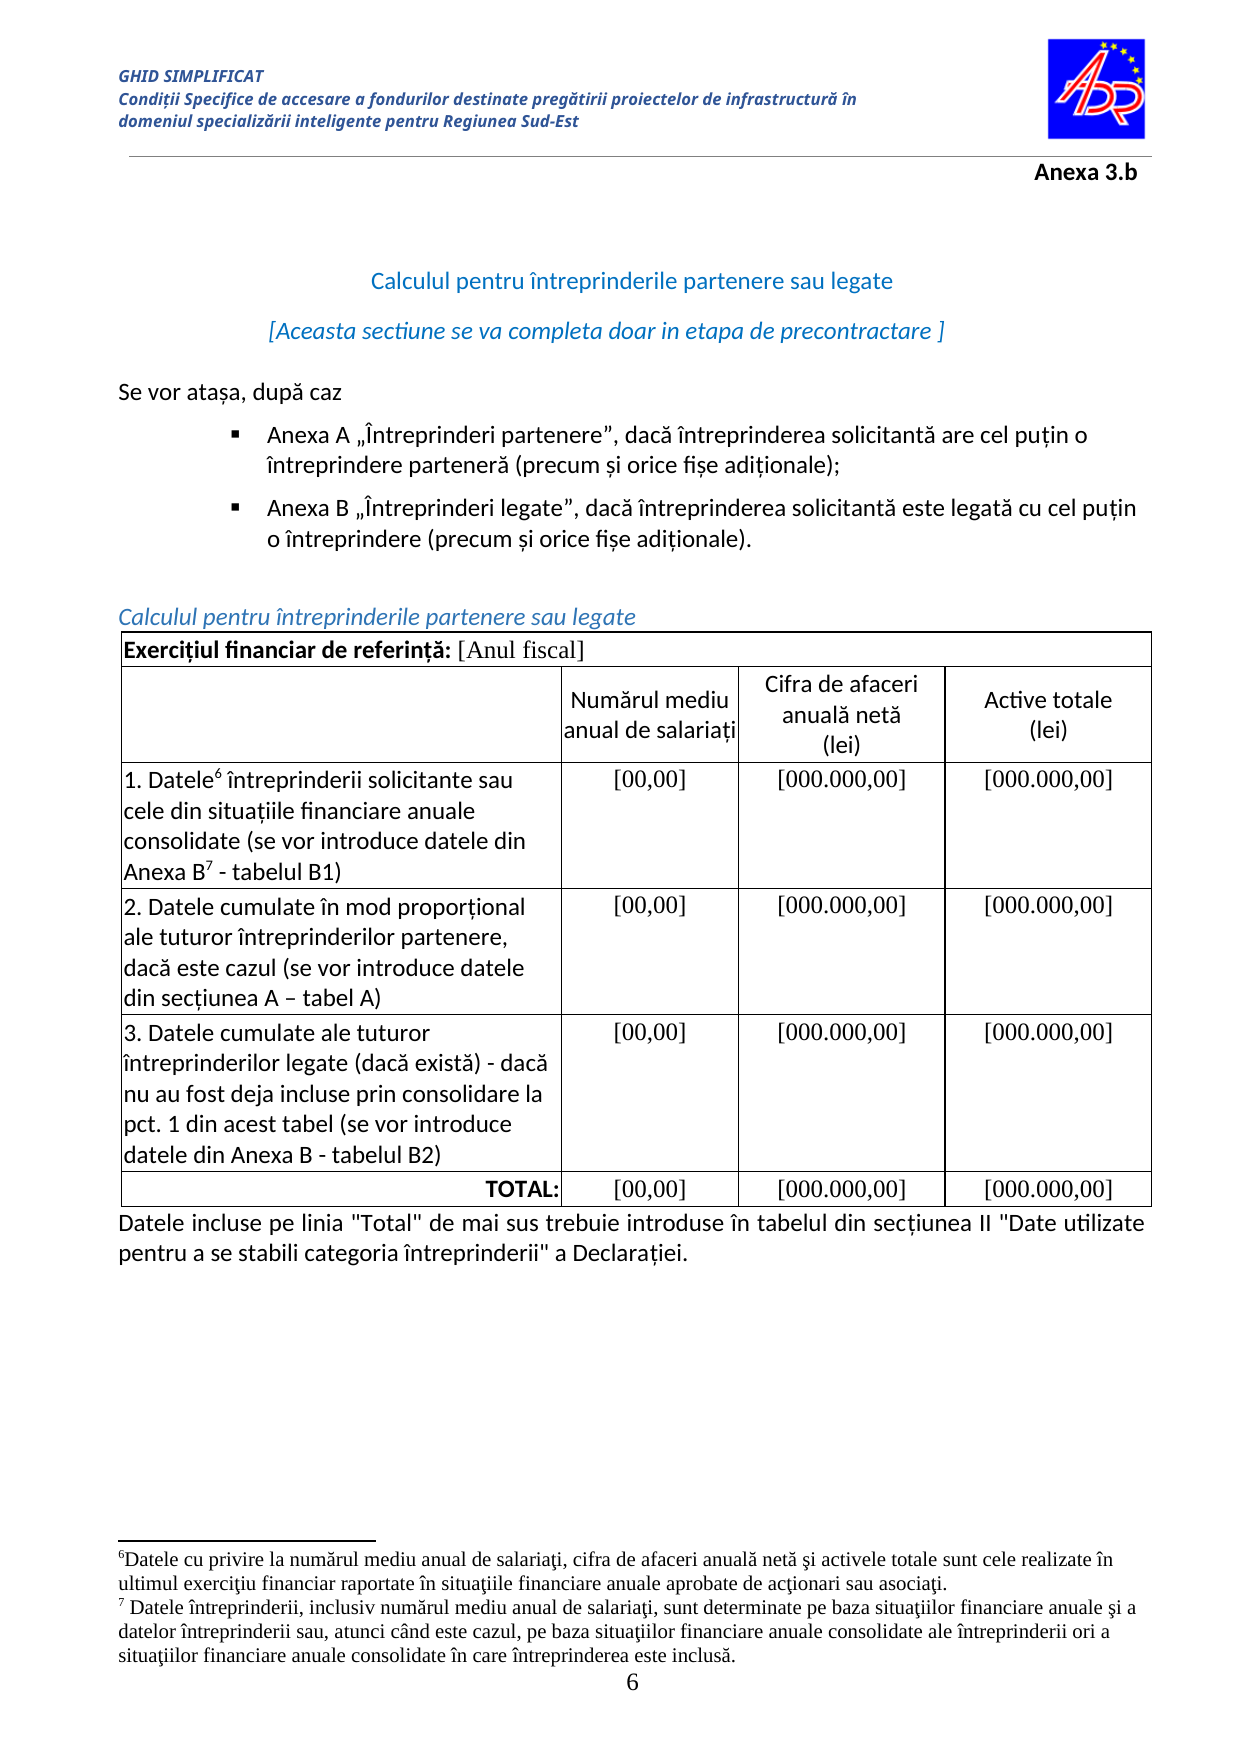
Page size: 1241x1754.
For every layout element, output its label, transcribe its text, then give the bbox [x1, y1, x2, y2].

table_cell Active totale (lei) [946, 667, 1151, 762]
text Se vor ataşa, după caz [118, 376, 1146, 407]
table_cell [946, 889, 1151, 1014]
table_cell Cifra de afaceri anuală netă (lei) [739, 667, 944, 762]
table_cell [562, 889, 738, 1014]
table_cell 3. Datele cumulate ale tuturor întreprinderilor legate (dacă există) - dacă nu au fost deja incluse prin consolidare la pct. 1 din acest tabel (se vor introduce datele din Anexa B - tabelul B2) [122, 1015, 561, 1171]
table_cell [122, 667, 561, 762]
table_cell [946, 1015, 1151, 1171]
table_cell TOTAL: [122, 1172, 561, 1206]
table_cell 1. Datele întreprinderii solicitante sau cele din situaţiile financiare anuale consolidate (se vor introduce datele din Anexa B - tabelul B1) [122, 763, 561, 888]
list Anexa B „Întreprinderi legate”, dacă întreprinderea solicitantă este legată cu cel puţin o întreprindere (precum şi orice fişe adiţionale). [229, 493, 1146, 554]
table_cell [562, 1172, 738, 1206]
list Anexa A „Întreprinderi partenere”, dacă întreprinderea solicitantă are cel puţin o întreprindere parteneră (precum şi orice fişe adiţionale); [229, 419, 1146, 480]
table_cell [946, 763, 1151, 888]
table_cell [739, 763, 944, 888]
text Calculul pentru întreprinderile partenere sau legate [118, 265, 1146, 296]
list [Aceasta sectiune se va completa doar in etapa de precontractare ] [268, 315, 1146, 346]
table_cell [562, 763, 738, 888]
table_cell 2. Datele cumulate în mod proporţional ale tuturor întreprinderilor partenere, dacă este cazul (se vor introduce datele din secţiunea A – tabel A) [122, 889, 561, 1014]
subtitle Calculul pentru întreprinderile partenere sau legate [118, 601, 1146, 631]
table_cell [946, 1172, 1151, 1206]
table_header Exerciţiul financiar de referinţă: [122, 633, 1151, 666]
text Datele incluse pe linia "Total" de mai sus trebuie introduse în tabelul din secţiunea II "Date utilizate pentru a se stabili categoria întreprinderii" a Declaraţiei. [118, 1207, 1146, 1268]
table_cell [739, 1172, 944, 1206]
table_cell [739, 1015, 944, 1171]
table_cell [739, 889, 944, 1014]
table_cell [562, 1015, 738, 1171]
table_cell Numărul mediu anual de salariaţi [562, 667, 738, 762]
